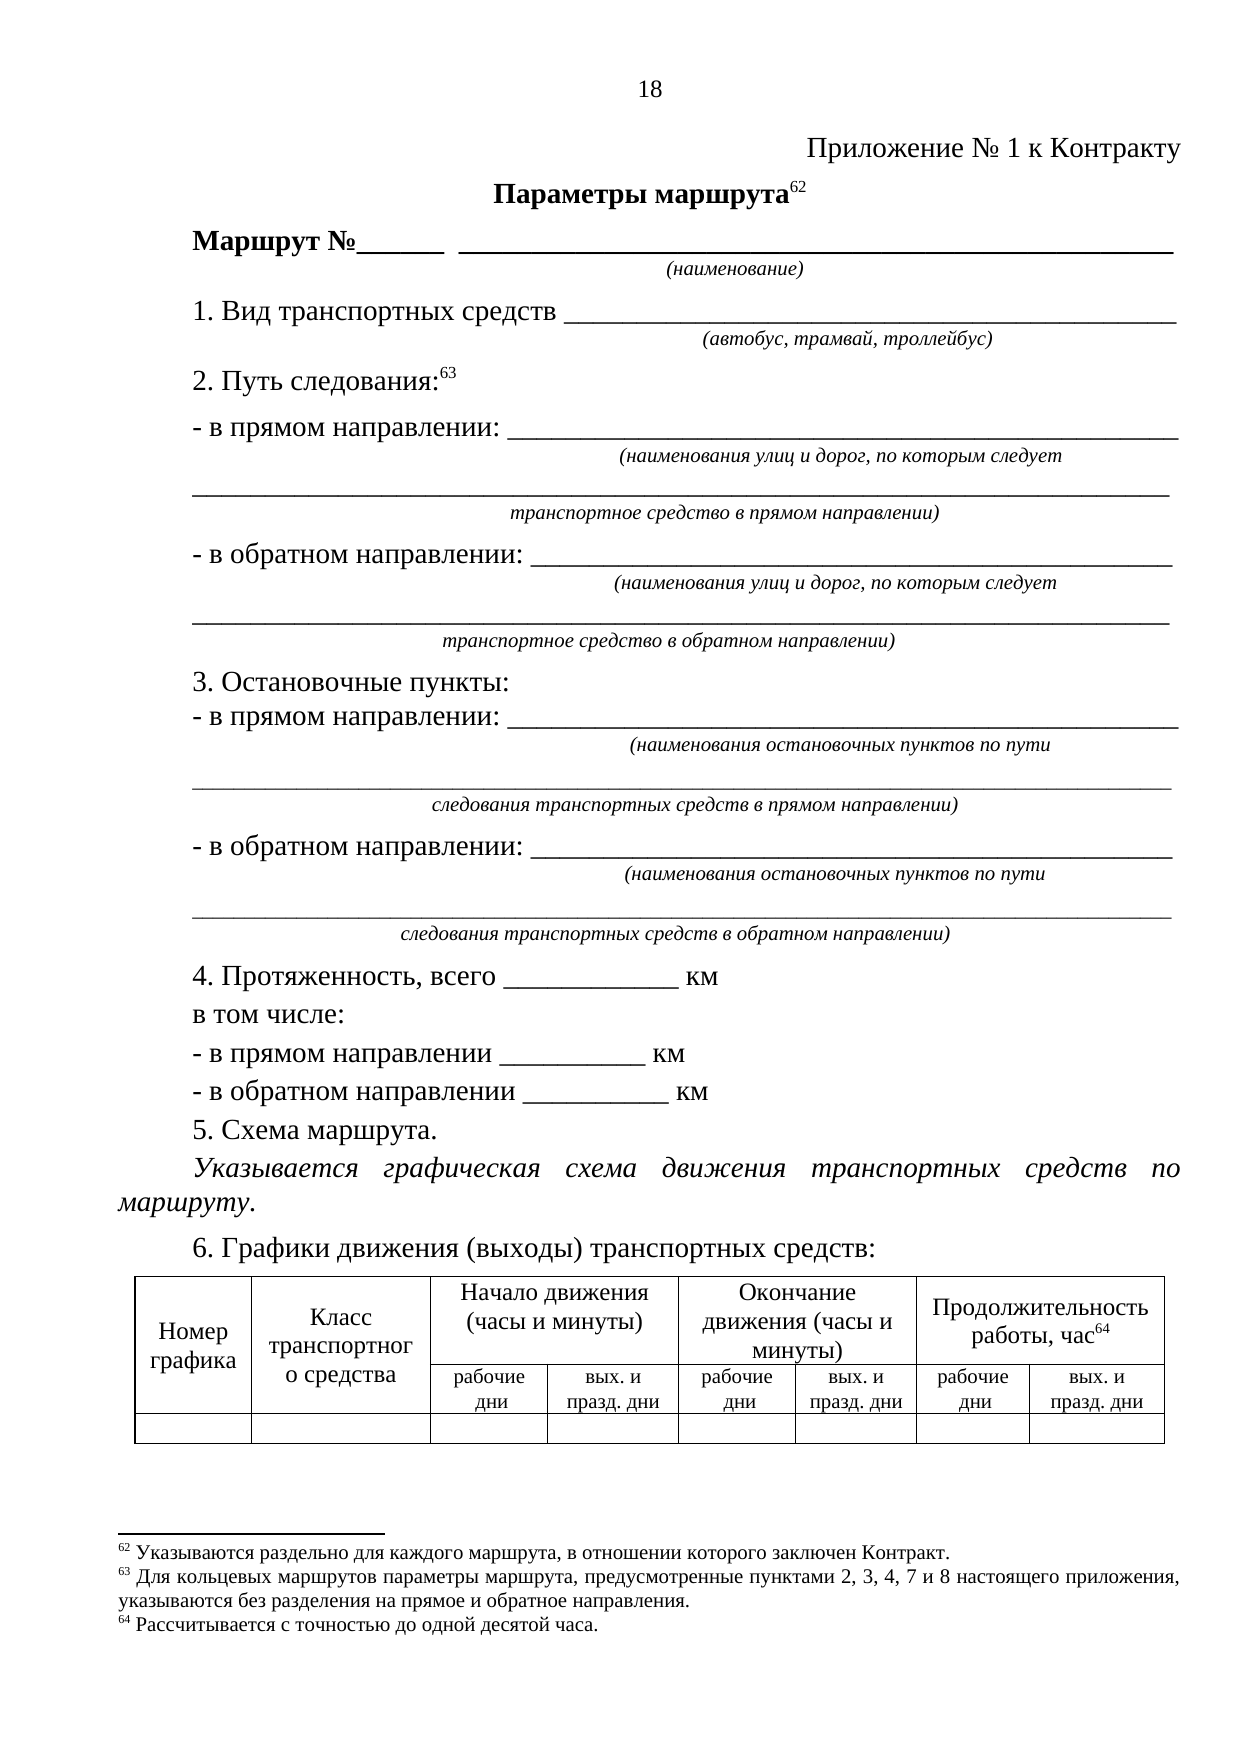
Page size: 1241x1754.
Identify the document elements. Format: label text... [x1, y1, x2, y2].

table_header Номер графика [136, 1277, 251, 1413]
text - в прямом направлении __________ км [118, 1035, 1181, 1068]
text - в прямом направлении: ______________________________________________ [118, 409, 1181, 442]
text (автобус, трамвай, троллейбус) [118, 326, 1181, 350]
text Указывается графическая схема движения транспортных средств по маршруту. [118, 1151, 1181, 1218]
table_header Продолжительность работы, час [917, 1277, 1164, 1363]
text 6. Графики движения (выходы) транспортных средств: [118, 1230, 1181, 1264]
text 4. Протяженность, всего ____________ км [118, 958, 1181, 991]
text ___________________________________________________________________ [118, 467, 1181, 500]
table_cell [1030, 1414, 1164, 1442]
table_header Начало движения (часы и минуты) [431, 1277, 678, 1363]
text 5. Схема маршрута. [118, 1112, 1181, 1146]
text (наименования улиц и дорог, по которым следует [118, 442, 1181, 467]
text Параметры маршрута [118, 177, 1181, 210]
text ___________________________________________________________________ [118, 594, 1181, 628]
text - в обратном направлении: ____________________________________________ [118, 537, 1181, 570]
table_cell рабочие дни [679, 1365, 795, 1413]
table_cell вых. и празд. дни [1030, 1365, 1164, 1413]
text в том числе: [118, 996, 1181, 1030]
table_cell рабочие дни [917, 1365, 1029, 1413]
text - в прямом направлении: ______________________________________________ [118, 698, 1181, 731]
table_cell [252, 1414, 430, 1442]
table_cell [796, 1414, 916, 1442]
text следования транспортных средств в обратном направлении) [118, 921, 1181, 945]
text (наименования остановочных пунктов по пути [118, 861, 1181, 885]
table_cell рабочие дни [431, 1365, 547, 1413]
text транспортное средство в прямом направлении) [118, 500, 1181, 524]
table_header Окончание движения (часы и минуты) [679, 1277, 916, 1363]
table_cell [679, 1414, 795, 1442]
table_cell вых. и празд. дни [548, 1365, 678, 1413]
text (наименование) [118, 256, 1181, 280]
text (наименования остановочных пунктов по пути [118, 731, 1181, 756]
text 2. Путь следования: [118, 363, 1181, 396]
text - в обратном направлении __________ км [118, 1073, 1181, 1107]
text ______________________________________________________________________________________________ [118, 897, 1181, 921]
text транспортное средство в обратном направлении) [118, 628, 1181, 652]
text следования транспортных средств в прямом направлении) [118, 792, 1181, 816]
text ______________________________________________________________________________________________ [118, 767, 1181, 792]
table_cell [917, 1414, 1029, 1442]
table_cell [431, 1414, 547, 1442]
text - в обратном направлении: ____________________________________________ [118, 828, 1181, 861]
text (наименования улиц и дорог, по которым следует [118, 570, 1181, 594]
text Приложение № 1 к Контракту [118, 131, 1181, 164]
table_cell вых. и празд. дни [796, 1365, 916, 1413]
table_header Класс транспортного средства [252, 1277, 430, 1413]
text 1. Вид транспортных средств __________________________________________ [118, 293, 1181, 326]
table_cell [548, 1414, 678, 1442]
text Маршрут №______ _________________________________________________ [118, 223, 1181, 256]
table_cell [136, 1414, 251, 1442]
text 3. Остановочные пункты: [118, 664, 1181, 698]
